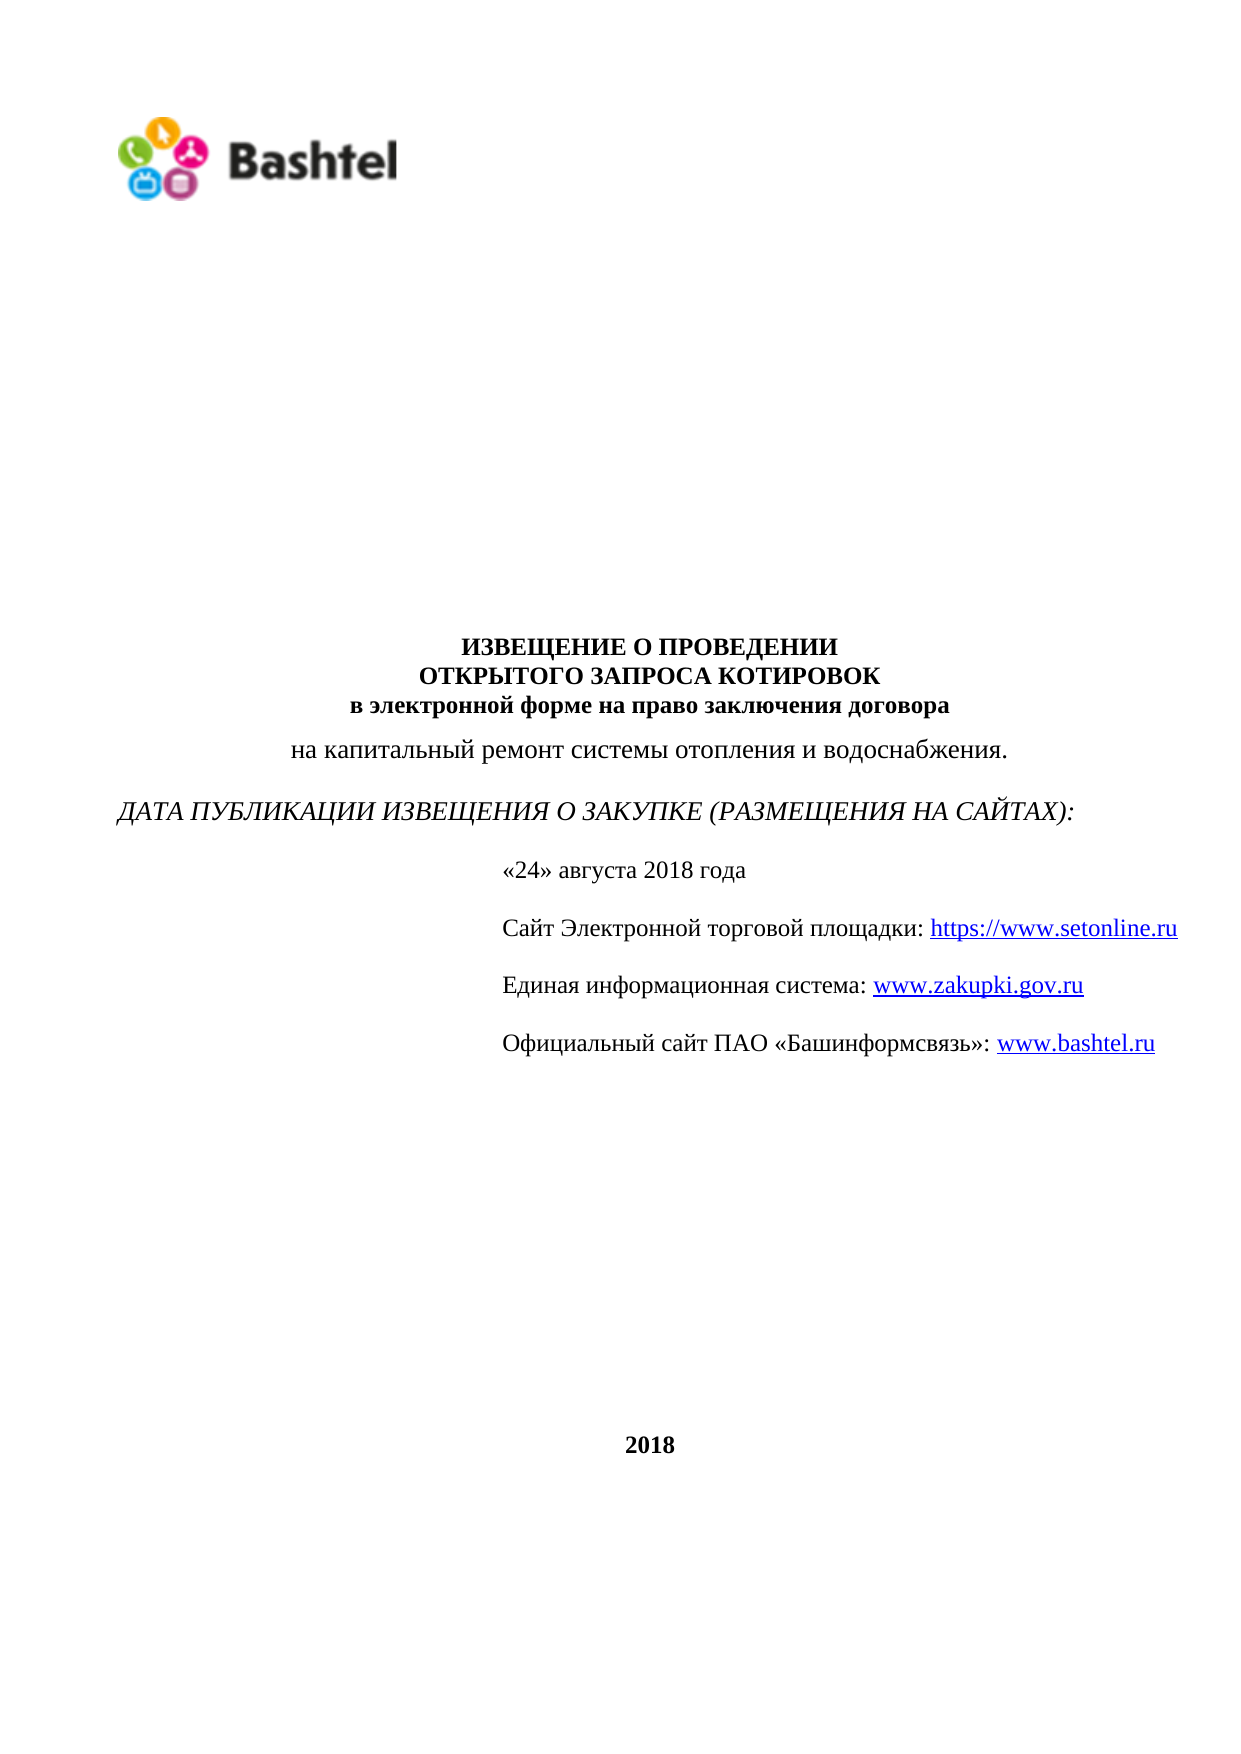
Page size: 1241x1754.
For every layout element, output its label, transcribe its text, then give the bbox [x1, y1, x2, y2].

text 2018 [118, 1430, 1181, 1459]
text Официальный сайт ПАО «Башинформсвязь»: www.bashtel.ru [502, 1028, 1181, 1056]
picture [118, 117, 397, 201]
text ОТКРЫТОГО ЗАПРОСА КОТИРОВОК [118, 661, 1181, 690]
text в электронной форме на право заключения договора [118, 690, 1181, 719]
text ДАТА ПУБЛИКАЦИИ ИЗВЕЩЕНИЯ О ЗАКУПКЕ (РАЗМЕЩЕНИЯ НА САЙТАХ): [118, 795, 1181, 826]
text Единая информационная система: www.zakupki.gov.ru [502, 970, 1181, 999]
text на капитальный ремонт системы отопления и водоснабжения. [118, 733, 1181, 764]
text «24» августа 2018 года [502, 855, 1181, 884]
text Сайт Электронной торговой площадки: https://www.setonline.ru [502, 913, 1181, 941]
text ИЗВЕЩЕНИЕ О ПРОВЕДЕНИИ [118, 632, 1181, 661]
